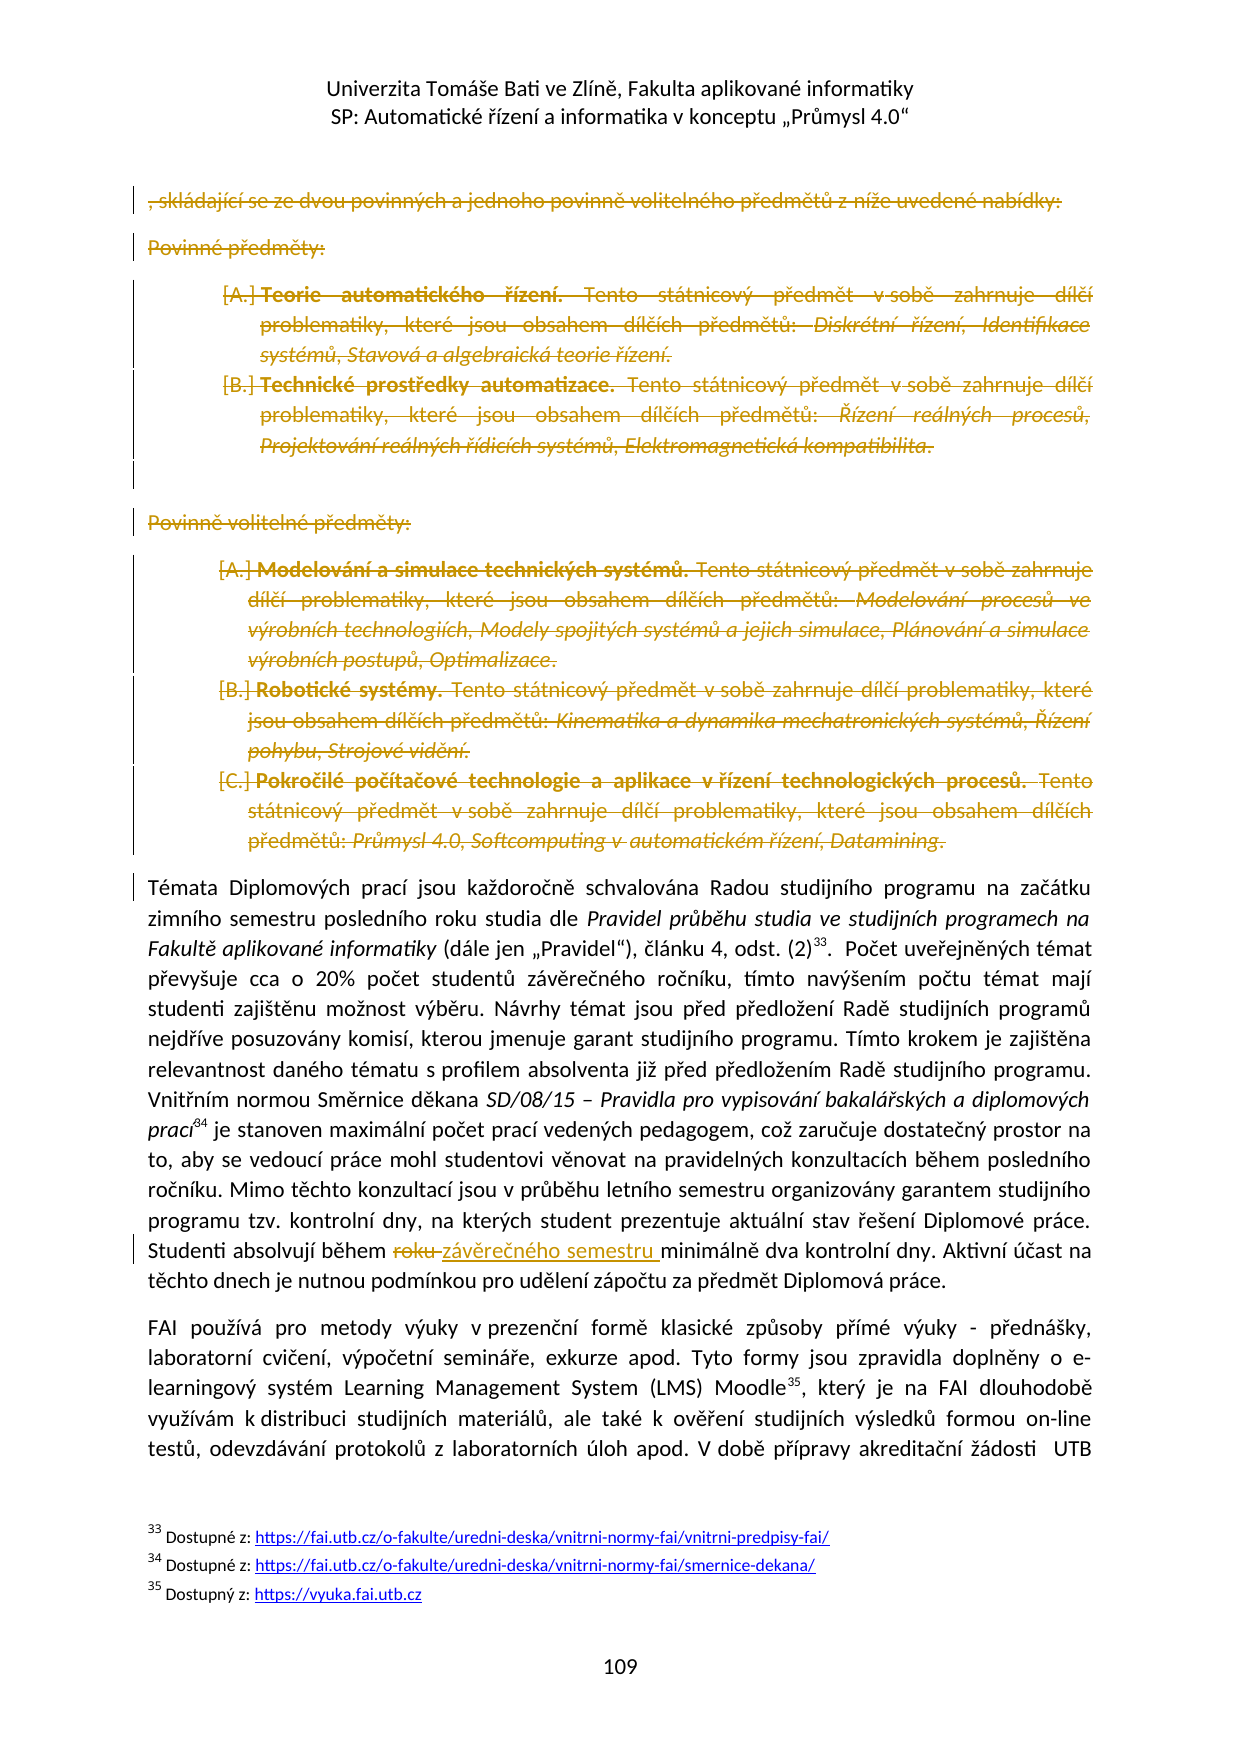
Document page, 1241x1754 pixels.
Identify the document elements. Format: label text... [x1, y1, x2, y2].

text Témata Diplomových prací jsou každoročně schvalována Radou studijního programu na začátku zimního semestru posledního roku studia dle Pravidel průběhu studia ve studijních programech na Fakultě aplikované informatiky (dále jen „Pravidel“), článku 4, odst. (2). Počet uveřejněných témat převyšuje cca o 20% počet studentů závěrečného ročníku, tímto navýšením počtu témat mají studenti zajištěnu možnost výběru. Návrhy témat jsou před předložení Radě studijních programů nejdříve posuzovány komisí, kterou jmenuje garant studijního programu. Tímto krokem je zajištěna relevantnost daného tématu s profilem absolventa již před předložením Radě studijního programu. Vnitřním normou Směrnice děkana SD/08/15 – Pravidla pro vypisování bakalářských a diplomových prací je stanoven maximální počet prací vedených pedagogem, což zaručuje dostatečný prostor na to, aby se vedoucí práce mohl studentovi věnovat na pravidelných konzultacích během posledního ročníku. Mimo těchto konzultací jsou v průběhu letního semestru organizovány garantem studijního programu tzv. kontrolní dny, na kterých student prezentuje aktuální stav řešení Diplomové práce. Studenti absolvují během minimálně dva kontrolní dny. Aktivní účast na těchto dnech je nutnou podmínkou pro udělení zápočtu za předmět Diplomová práce. [148, 873, 1093, 1294]
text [148, 1313, 1093, 1462]
